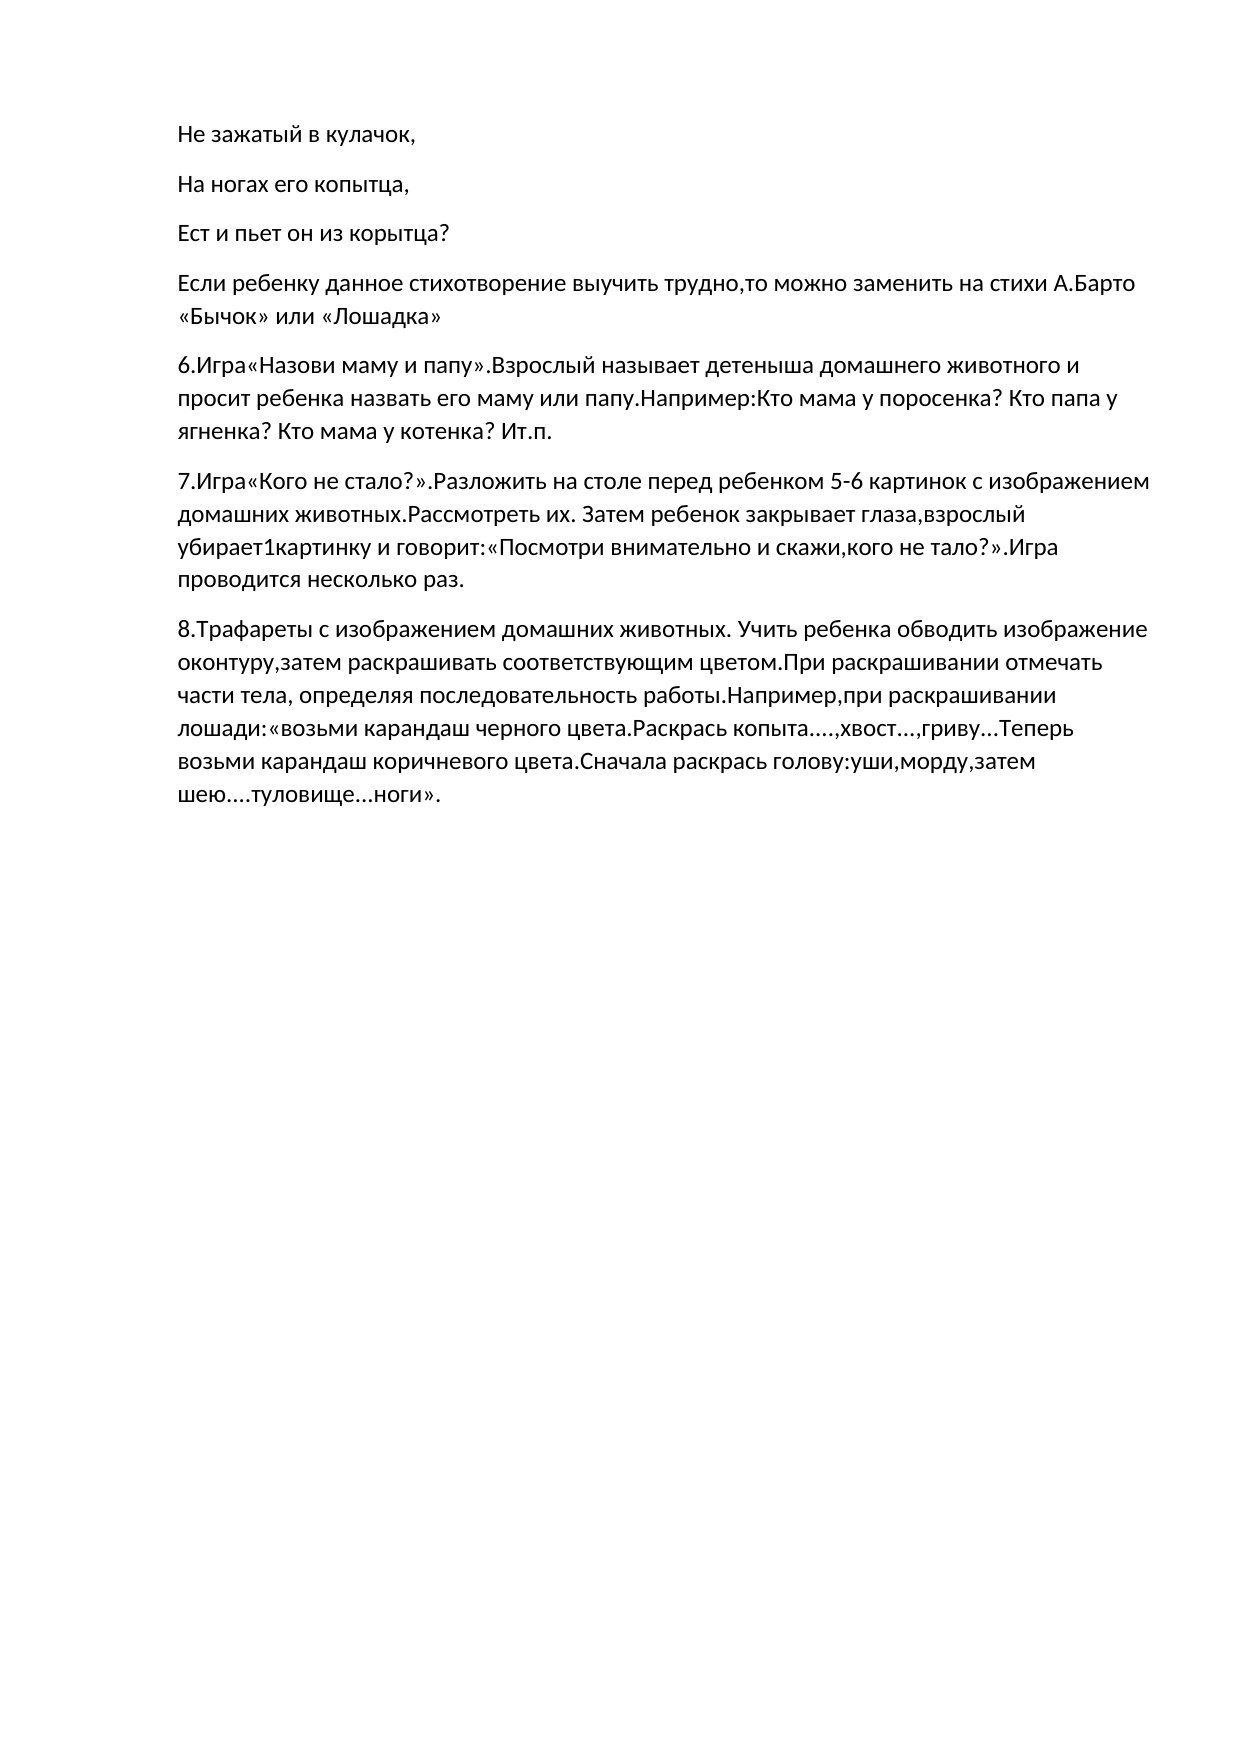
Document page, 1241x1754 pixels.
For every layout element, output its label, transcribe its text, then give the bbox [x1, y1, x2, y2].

text 8.Трафареты с изображением домашних животных. Учить ребенка обводить изображение оконтуру,затем раскрашивать соответствующим цветом.При раскрашивании отмечать части тела, определяя последовательность работы.Например,при раскрашивании лошади:«возьми карандаш черного цвета.Раскрась копыта....,хвост...,гриву...Теперь возьми карандаш коричневого цвета.Сначала раскрась голову:уши,морду,затем шею....туловище...ноги». [177, 613, 1152, 808]
text На ногах его копытца, [177, 168, 1152, 198]
text Ест и пьет он из корытца? [177, 217, 1152, 248]
text Не зажатый в кулачок, [177, 118, 1152, 149]
text 6.Игра«Назови маму и папу».Взрослый называет детеныша домашнего животного и просит ребенка назвать его маму или папу.Например:Кто мама у поросенка? Кто папа у ягненка? Кто мама у котенка? Ит.п. [177, 349, 1152, 446]
text Если ребенку данное стихотворение выучить трудно,то можно заменить на стихи А.Барто «Бычок» или «Лошадка» [177, 267, 1152, 330]
text 7.Игра«Кого не стало?».Разложить на столе перед ребенком 5-6 картинок с изображением домашних животных.Рассмотреть их. Затем ребенок закрывает глаза,взрослый убирает1картинку и говорит:«Посмотри внимательно и скажи,кого не тало?».Игра проводится несколько раз. [177, 465, 1152, 594]
